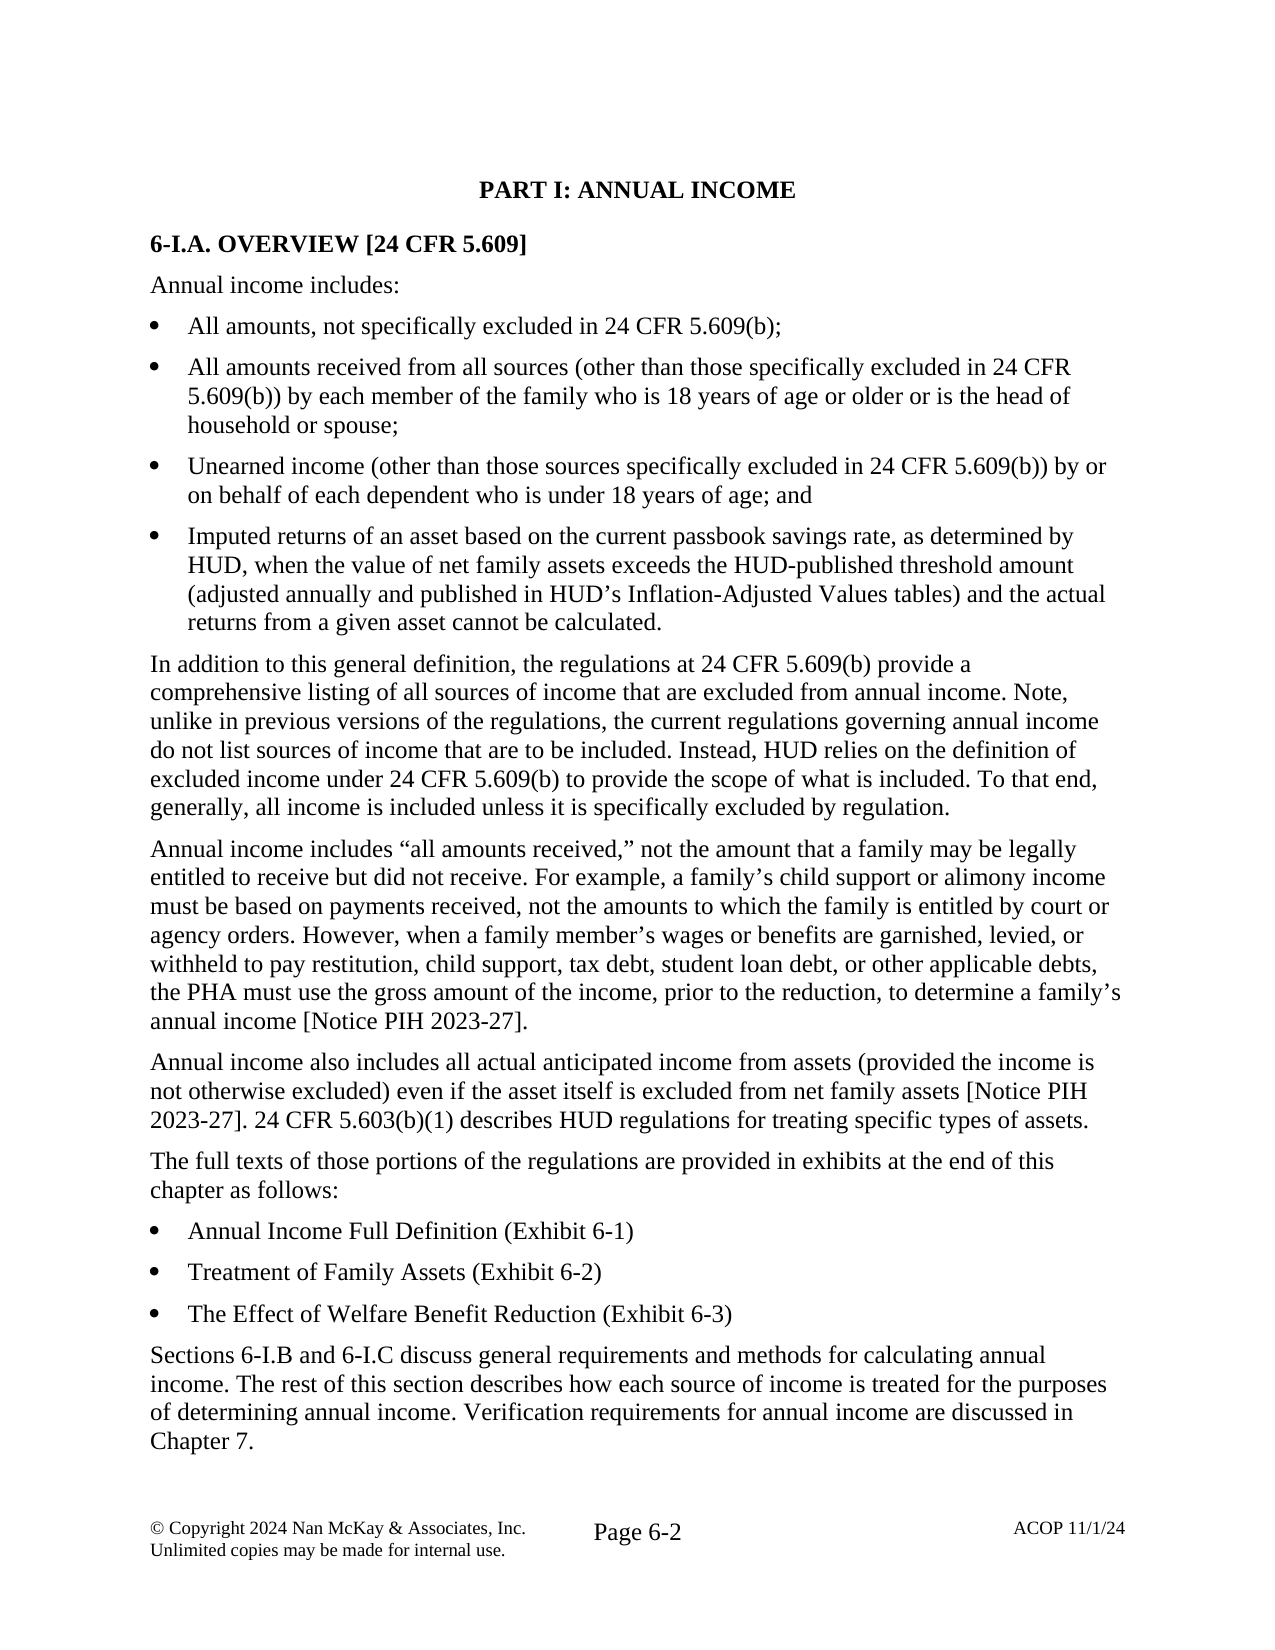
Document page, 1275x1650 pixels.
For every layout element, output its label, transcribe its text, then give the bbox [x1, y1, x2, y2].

list Imputed returns of an asset based on the current passbook savings rate, as determined by HUD, when the value of net family assets exceeds the HUD-published threshold amount (adjusted annually and published in HUD’s Inflation-Adjusted Values tables) and the actual returns from a given asset cannot be calculated. [150, 521, 1125, 636]
list Unearned income (other than those sources specifically excluded in 24 CFR 5.609(b)) by or on behalf of each dependent who is under 18 years of age; and [150, 451, 1125, 509]
text The full texts of those portions of the regulations are provided in exhibits at the end of this chapter as follows: [150, 1146, 1125, 1204]
text 6-I.A. OVERVIEW [24 CFR 5.609] [150, 229, 1125, 257]
text PART I: ANNUAL INCOME [150, 175, 1125, 204]
text Annual income includes “all amounts received,” not the amount that a family may be legally entitled to receive but did not receive. For example, a family’s child support or alimony income must be based on payments received, not the amounts to which the family is entitled by court or agency orders. However, when a family member’s wages or benefits are garnished, levied, or withheld to pay restitution, child support, tax debt, student loan debt, or other applicable debts, the PHA must use the gross amount of the income, prior to the reduction, to determine a family’s annual income [Notice PIH 2023-27]. [150, 834, 1125, 1035]
text In addition to this general definition, the regulations at 24 CFR 5.609(b) provide a comprehensive listing of all sources of income that are excluded from annual income. Note, unlike in previous versions of the regulations, the current regulations governing annual income do not list sources of income that are to be included. Instead, HUD relies on the definition of excluded income under 24 CFR 5.609(b) to provide the scope of what is included. To that end, generally, all income is included unless it is specifically excluded by regulation. [150, 649, 1125, 821]
list All amounts received from all sources (other than those specifically excluded in 24 CFR 5.609(b)) by each member of the family who is 18 years of age or older or is the head of household or spouse; [150, 352, 1125, 439]
text Annual income includes: [150, 270, 1125, 299]
list Treatment of Family Assets (Exhibit 6-2) [150, 1257, 1125, 1286]
list Annual Income Full Definition (Exhibit 6-1) [150, 1216, 1125, 1245]
list All amounts, not specifically excluded in 24 CFR 5.609(b); [150, 311, 1125, 340]
list The Effect of Welfare Benefit Reduction (Exhibit 6-3) [150, 1299, 1125, 1327]
text Sections 6-I.B and 6-I.C discuss general requirements and methods for calculating annual income. The rest of this section describes how each source of income is treated for the purposes of determining annual income. Verification requirements for annual income are discussed in Chapter 7. [150, 1340, 1125, 1455]
text Annual income also includes all actual anticipated income from assets (provided the income is not otherwise excluded) even if the asset itself is excluded from net family assets [Notice PIH 2023-27]. 24 CFR 5.603(b)(1) describes HUD regulations for treating specific types of assets. [150, 1047, 1125, 1134]
